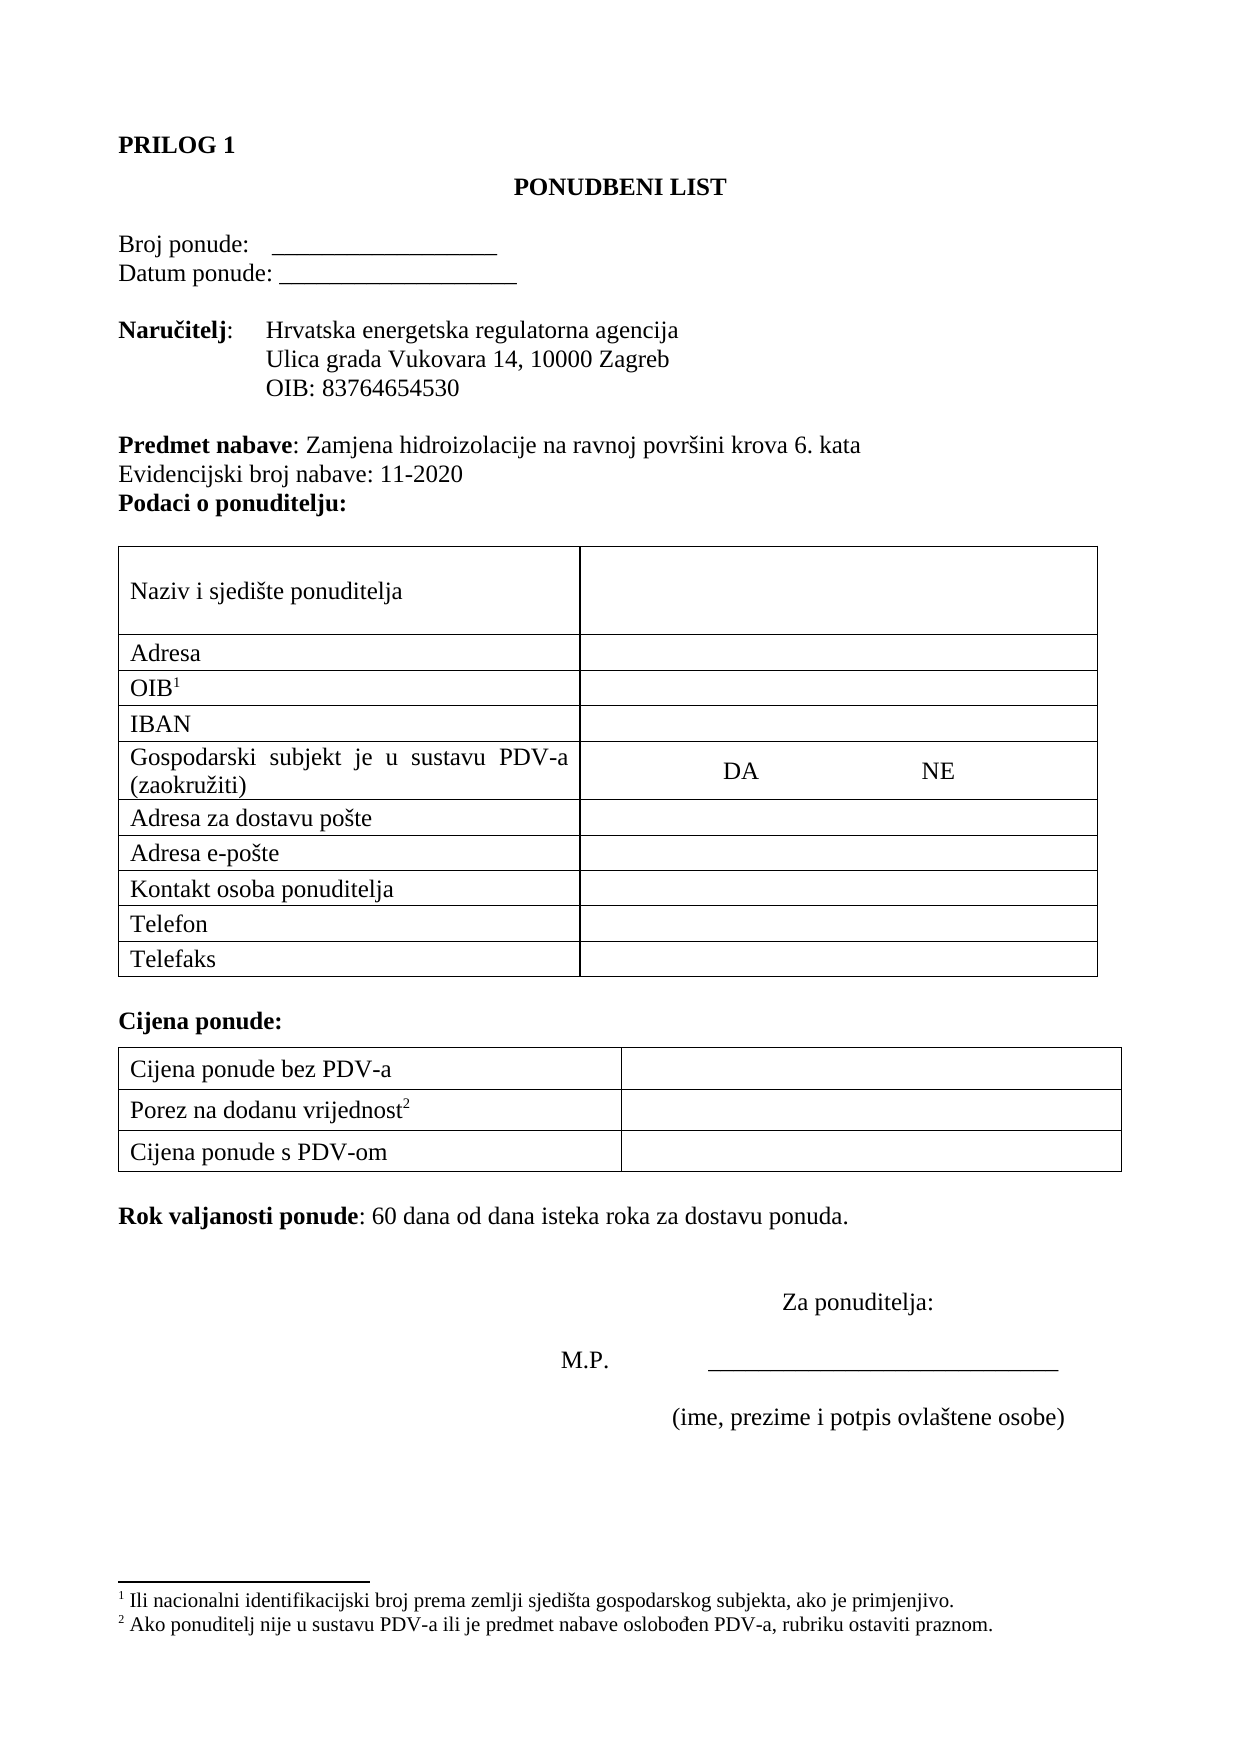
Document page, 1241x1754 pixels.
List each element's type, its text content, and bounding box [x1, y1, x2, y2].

table_cell DA NE [581, 742, 1097, 799]
table_header Naziv i sjedište ponuditelja [119, 547, 579, 634]
table_header [622, 1048, 1121, 1088]
table_cell [581, 635, 1097, 670]
text Naručitelj: Hrvatska energetska regulatorna agencija [118, 316, 1122, 344]
text Za ponuditelja: [118, 1287, 1122, 1316]
table_cell Telefaks [119, 942, 579, 976]
table_cell Porez na dodanu vrijednost [119, 1090, 621, 1130]
text Predmet nabave: Zamjena hidroizolacije na ravnoj površini krova 6. kata [118, 431, 1122, 459]
table_cell [581, 906, 1097, 941]
text Datum ponude: ___________________ [118, 258, 1122, 287]
table_cell [581, 836, 1097, 870]
table_cell Adresa za dostavu pošte [119, 800, 579, 834]
table_cell Adresa e-pošte [119, 836, 579, 870]
text OIB: 83764654530 [118, 373, 1122, 402]
table_cell [581, 671, 1097, 705]
text PONUDBENI LIST [118, 172, 1122, 201]
text Broj ponude: __________________ [118, 229, 1122, 258]
table_cell OIB [119, 671, 579, 705]
table_cell Gospodarski subjekt je u sustavu PDV-a (zaokružiti) [119, 742, 579, 799]
table_cell IBAN [119, 706, 579, 741]
text Cijena ponude: [118, 1006, 1122, 1035]
text Rok valjanosti ponude: 60 dana od dana isteka roka za dostavu ponuda. [118, 1201, 1122, 1230]
text Ulica grada Vukovara 14, 10000 Zagreb [118, 344, 1122, 373]
text (ime, prezime i potpis ovlaštene osobe) [118, 1402, 1122, 1431]
table_cell [622, 1090, 1121, 1130]
table_cell [622, 1131, 1121, 1171]
table_cell Cijena ponude s PDV-om [119, 1131, 621, 1171]
table_cell Kontakt osoba ponuditelja [119, 871, 579, 905]
table_header [581, 547, 1097, 634]
table_cell [581, 871, 1097, 905]
text Podaci o ponuditelju: [118, 488, 1122, 517]
table_cell Adresa [119, 635, 579, 670]
table_header Cijena ponude bez PDV-a [119, 1048, 621, 1088]
text PRILOG 1 [118, 131, 1122, 159]
text Evidencijski broj nabave: 11-2020 [118, 459, 1122, 488]
text M.P. ____________________________ [118, 1345, 1122, 1373]
table_cell [581, 942, 1097, 976]
table_cell Telefon [119, 906, 579, 941]
table_cell [581, 706, 1097, 741]
table_cell [581, 800, 1097, 834]
